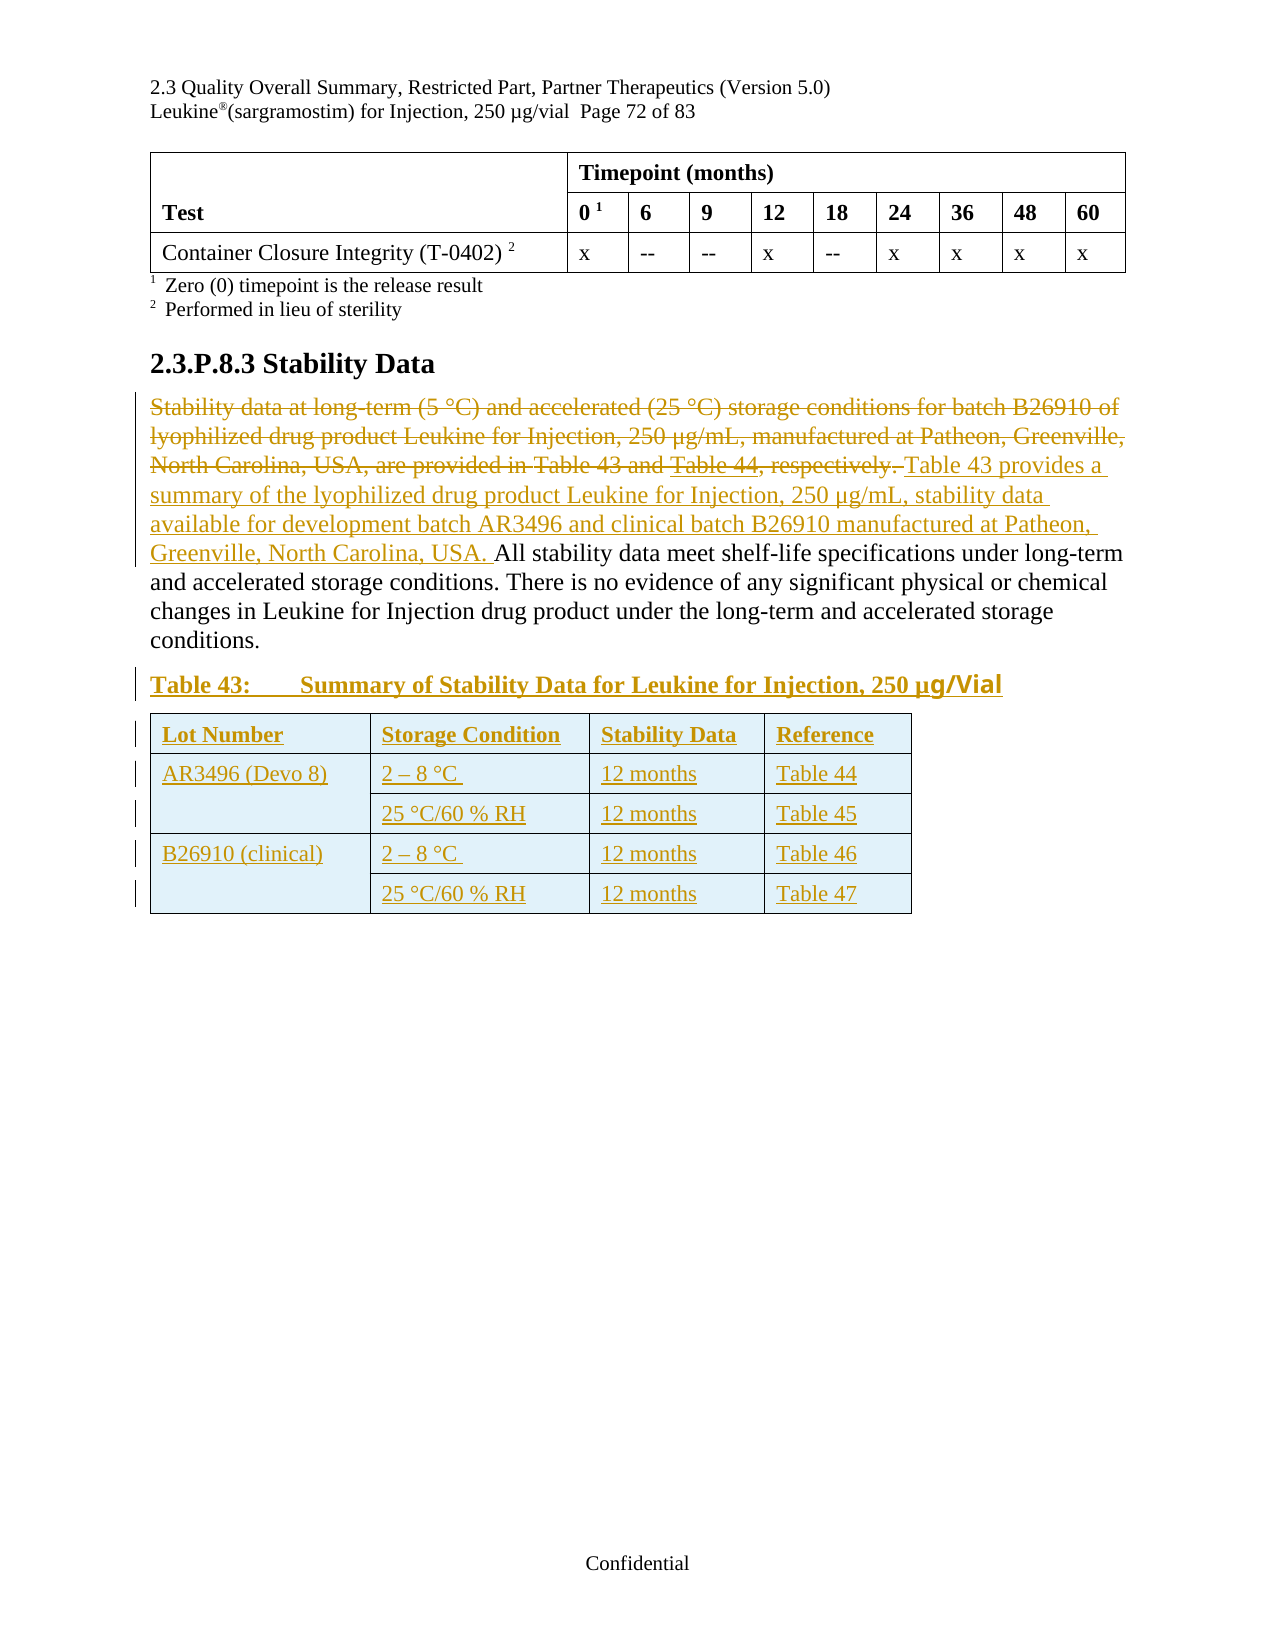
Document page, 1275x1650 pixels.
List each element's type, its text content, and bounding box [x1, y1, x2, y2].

table_cell 60 [1066, 193, 1125, 232]
table_cell -- [629, 233, 689, 272]
table_cell 36 [940, 193, 1002, 232]
table_cell 18 [814, 193, 876, 232]
table_cell x [752, 233, 813, 272]
text 1 Zero (0) timepoint is the release result [150, 273, 1125, 297]
text 2 Performed in lieu of sterility [150, 297, 1125, 321]
subtitle 2.3.P.8.3 Stability Data [150, 346, 1125, 379]
table_cell x [940, 233, 1002, 272]
table_cell 9 [690, 193, 751, 232]
table_cell x [1066, 233, 1125, 272]
table_cell x [877, 233, 939, 272]
table_cell 48 [1003, 193, 1065, 232]
text All stability data meet shelf-life specifications under long-term and accelerated storage conditions. There is no evidence of any significant physical or chemical changes in Leukine for Injection drug product under the long-term and accelerated storage conditions. [150, 392, 1125, 437]
table_cell -- [814, 233, 876, 272]
table_cell 0 1 [568, 193, 628, 232]
table_header Timepoint (months) [568, 153, 1125, 192]
table_header Test [151, 153, 567, 232]
table_cell 12 [752, 193, 813, 232]
table_cell x [1003, 233, 1065, 272]
table_cell x [568, 233, 628, 272]
table_cell Container Closure Integrity (T-0402) 2 [151, 233, 567, 272]
table_cell -- [690, 233, 751, 272]
table_cell 6 [629, 193, 689, 232]
table_cell 24 [877, 193, 939, 232]
text All stability data meet shelf-life specifications under long-term and accelerated storage conditions. There is no evidence of any significant physical or chemical changes in Leukine for Injection drug product under the long-term and accelerated storage conditions. [150, 438, 1125, 654]
